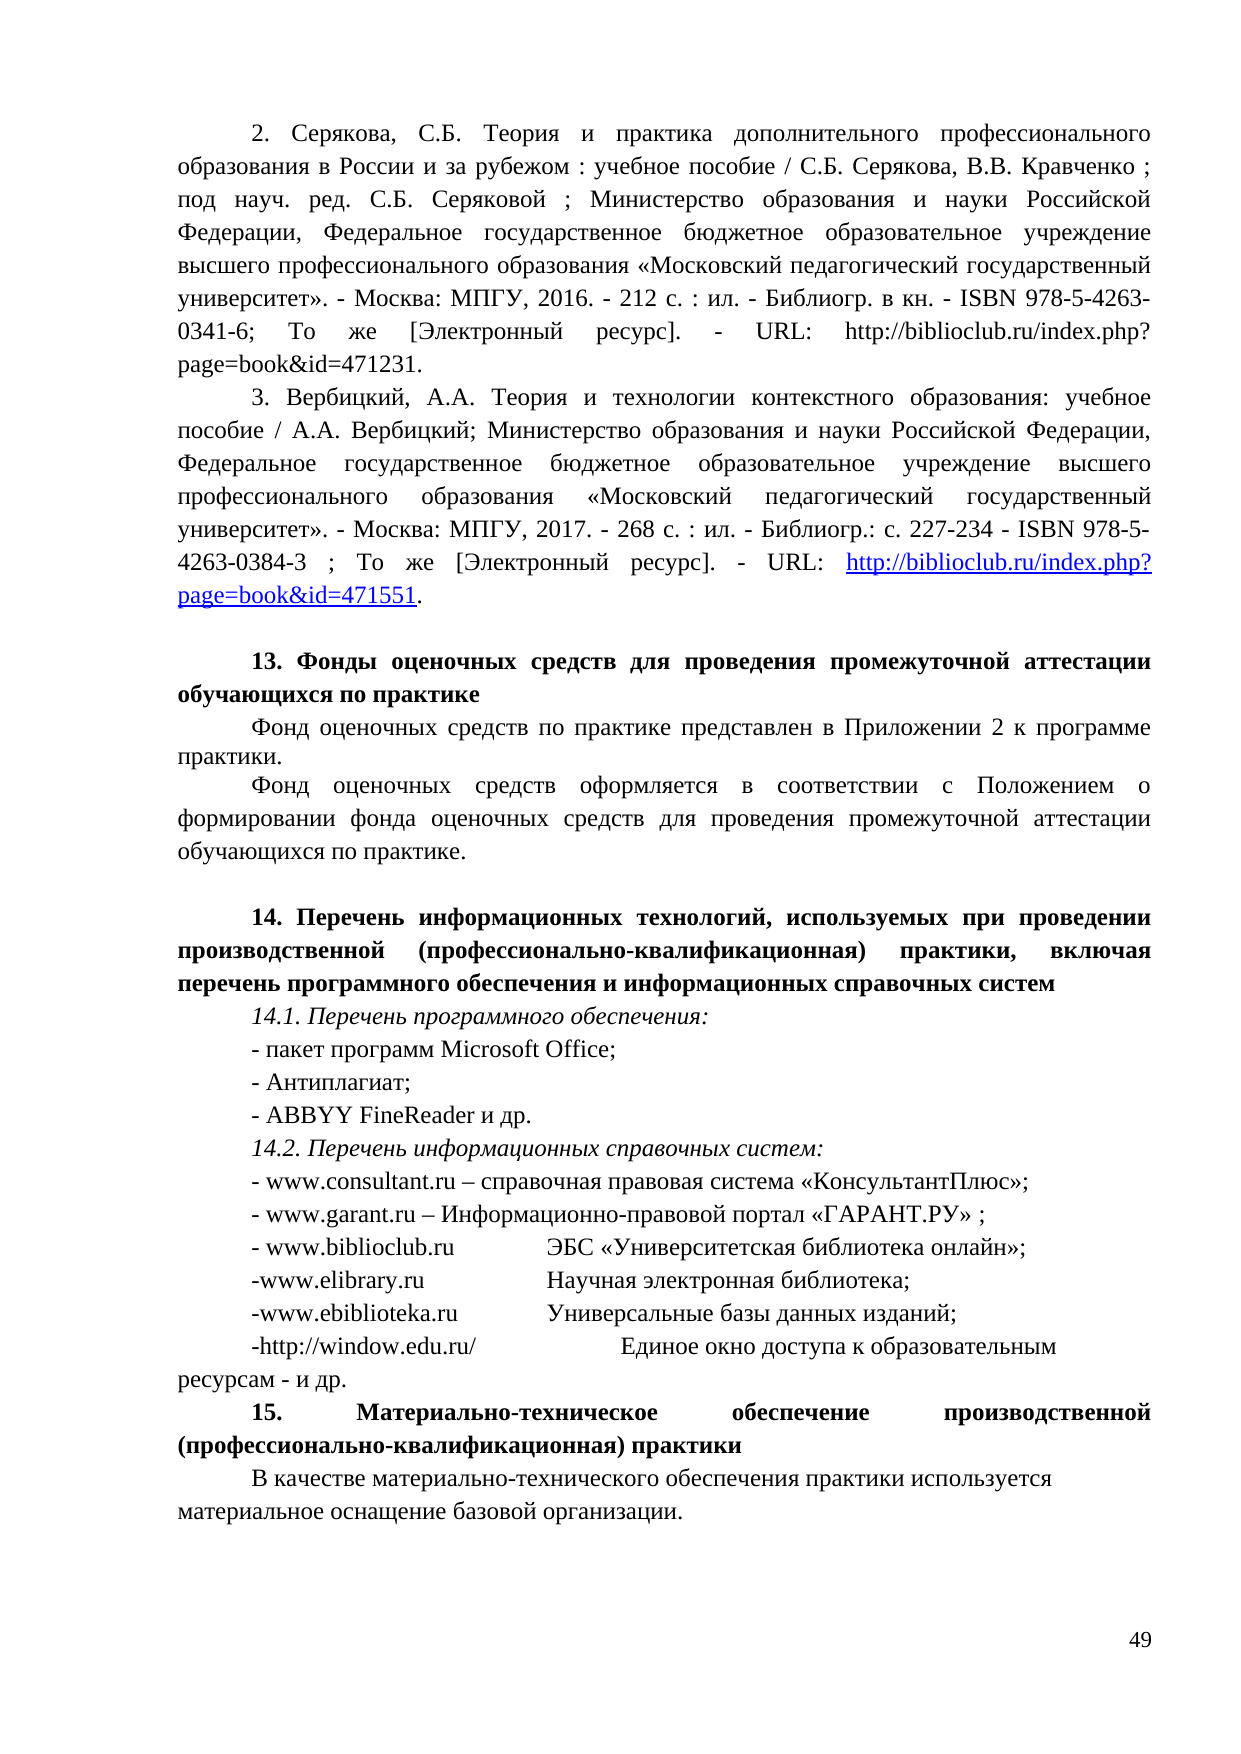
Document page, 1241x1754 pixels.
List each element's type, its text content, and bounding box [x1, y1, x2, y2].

text 14.1. Перечень программного обеспечения: [177, 1001, 1152, 1030]
text -http://window.edu.ru/ Единое окно доступа к образовательным ресурсам - и др. [177, 1331, 1152, 1393]
text - www.garant.ru – Информационно-правовой портал «ГАРАНТ.РУ» ; [177, 1199, 1152, 1228]
text 15. Материально-техническое обеспечение производственной (профессионально-квалификационная) практики [177, 1397, 1152, 1459]
text Фонд оценочных средств оформляется в соответствии с Положением о формировании фонда оценочных средств для проведения промежуточной аттестации обучающихся по практике. [177, 770, 1152, 865]
text Фонд оценочных средств по практике представлен в Приложении 2 к программе практики. [177, 712, 1152, 770]
text 14. Перечень информационных технологий, используемых при проведении производственной (профессионально-квалификационная) практики, включая перечень программного обеспечения и информационных справочных систем [177, 902, 1152, 997]
text 2. Серякова, С.Б. Теория и практика дополнительного профессионального образования в России и за рубежом : учебное пособие / С.Б. Серякова, В.В. Кравченко ; под науч. ред. С.Б. Серяковой ; Министерство образования и науки Российской Федерации, Федеральное государственное бюджетное образовательное учреждение высшего профессионального образования «Московский педагогический государственный университет». - Москва: МПГУ, 2016. - 212 с. : ил. - Библиогр. в кн. - ISBN 978-5-4263-0341-6; То же [Электронный ресурс]. - URL: http://biblioclub.ru/index.php?page=book&id=471231. [177, 118, 1152, 378]
text - Антиплагиат; [177, 1067, 1152, 1096]
text - www.biblioclub.ru ЭБС «Университетская библиотека онлайн»; [177, 1232, 1152, 1261]
text - ABBYY FineReader и др. [177, 1100, 1152, 1129]
text - пакет программ Microsoft Office; [177, 1034, 1152, 1063]
text 3. Вербицкий, А.А. Теория и технологии контекстного образования: учебное пособие / А.А. Вербицкий; Министерство образования и науки Российской Федерации, Федеральное государственное бюджетное образовательное учреждение высшего профессионального образования «Московский педагогический государственный университет». - Москва: МПГУ, 2017. - 268 с. : ил. - Библиогр.: с. 227-234 - ISBN 978-5-4263-0384-3 ; То же [Электронный ресурс]. - URL: http://biblioclub.ru/index.php?page=book&id=471551. [177, 382, 1152, 609]
text 13. Фонды оценочных средств для проведения промежуточной аттестации обучающихся по практике [177, 646, 1152, 708]
text -www.ebiblioteka.ru Универсальные базы данных изданий; [177, 1298, 1152, 1327]
text - www.consultant.ru – справочная правовая система «КонсультантПлюс»; [177, 1166, 1152, 1195]
text -www.elibrary.ru Научная электронная библиотека; [177, 1265, 1152, 1294]
text 14.2. Перечень информационных справочных систем: [177, 1133, 1152, 1162]
text В качестве материально-технического обеспечения практики используется материальное оснащение базовой организации. [177, 1463, 1152, 1525]
